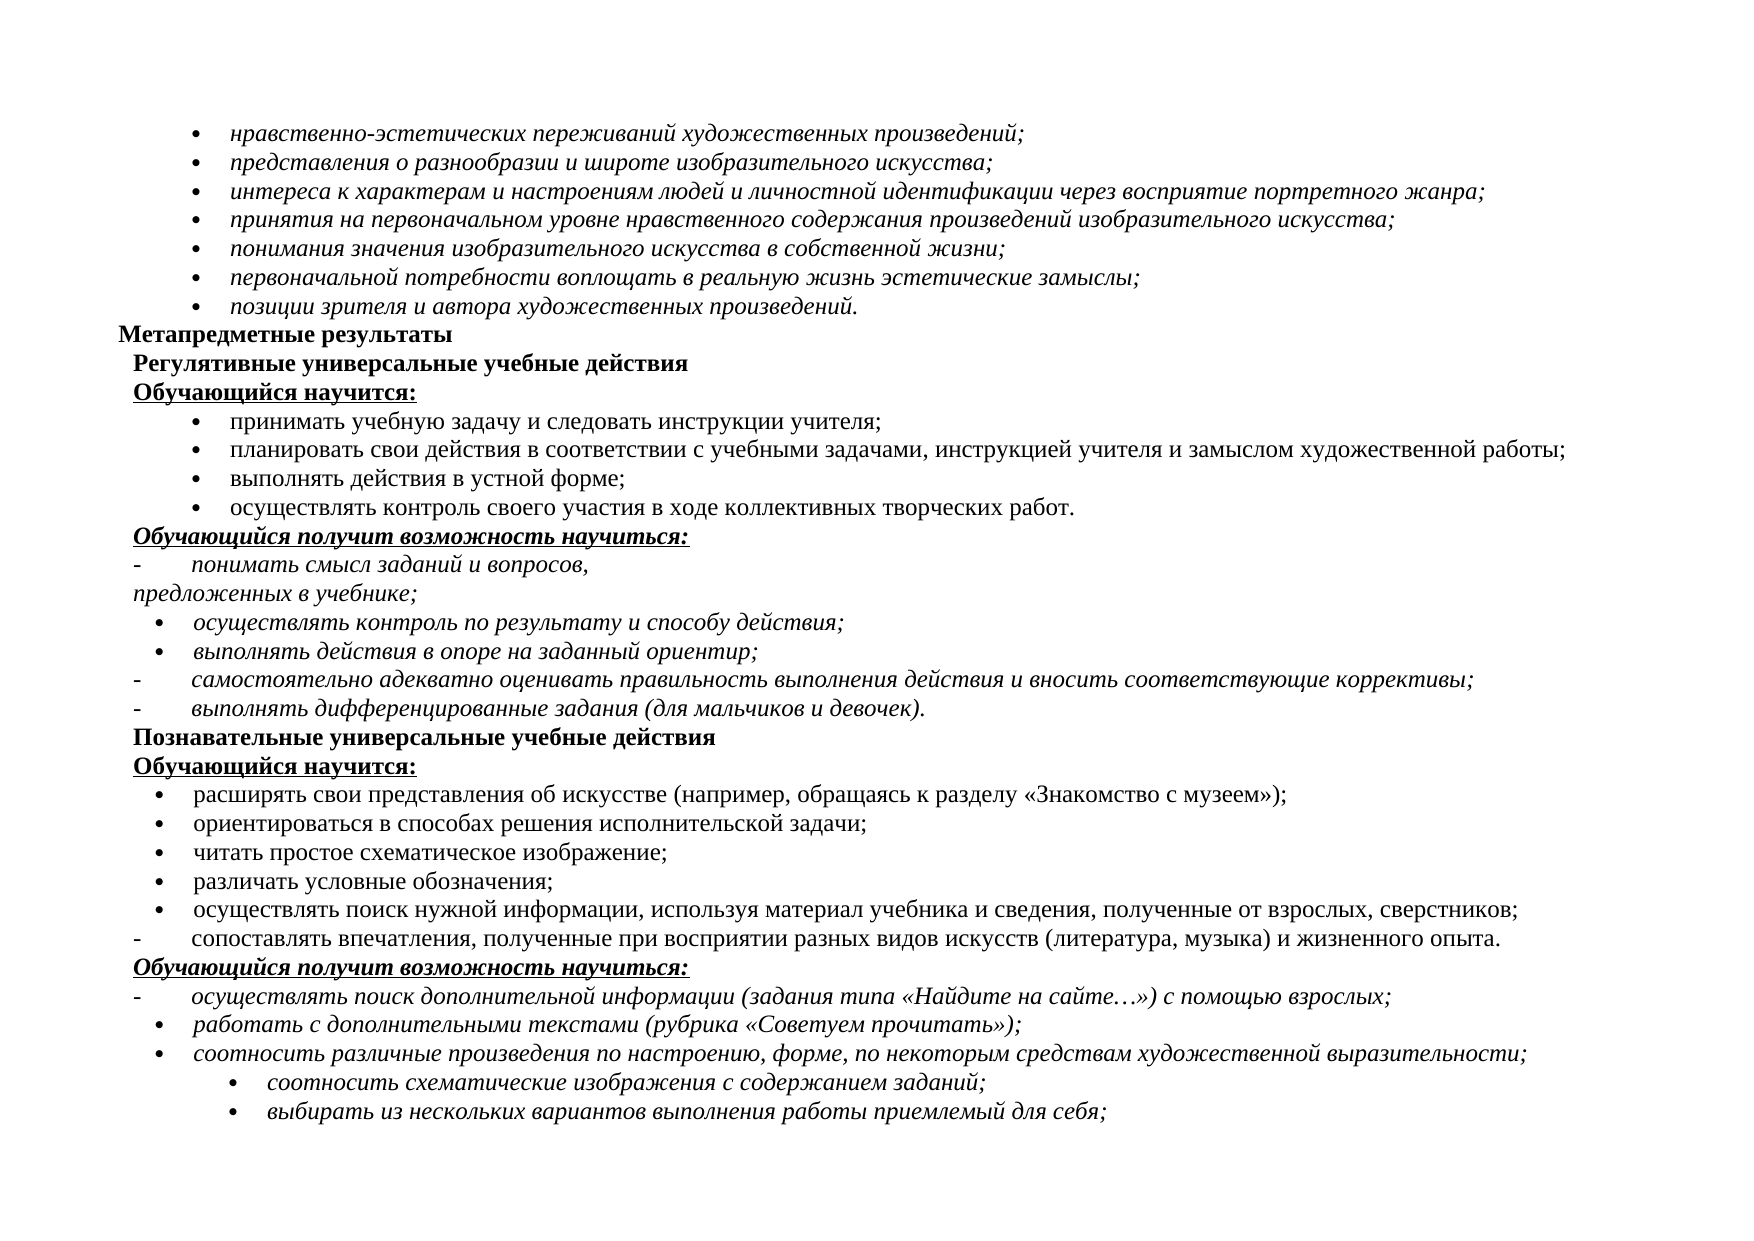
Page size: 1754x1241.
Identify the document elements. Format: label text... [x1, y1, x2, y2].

list работать с дополнительными текстами (рубрика «Советуем прочитать»); [156, 1009, 1638, 1038]
list выбирать из нескольких вариантов выполнения работы приемлемый для себя; [229, 1096, 1638, 1124]
list первоначальной потребности воплощать в реальную жизнь эстетические замыслы; [192, 262, 1638, 291]
list выполнять действия в устной форме; [192, 463, 1638, 492]
text предложенных в учебнике; [118, 578, 1638, 607]
list осуществлять поиск нужной информации, используя материал учебника и сведения, полученные от взрослых, сверстников; [156, 894, 1638, 923]
text - самостоятельно адекватно оценивать правильность выполнения действия и вносить соответствующие коррективы; [118, 664, 1638, 693]
text Обучающийся научится: [118, 377, 1638, 406]
list ориентироваться в способах решения исполнительской задачи; [156, 808, 1638, 837]
text Регулятивные универсальные учебные действия [118, 348, 1638, 377]
list соотносить различные произведения по настроению, форме, по некоторым средствам художественной выразительности; [156, 1038, 1638, 1067]
list читать простое схематическое изображение; [156, 837, 1638, 866]
text Обучающийся научится: [118, 751, 1638, 779]
text Познавательные универсальные учебные действия [118, 722, 1638, 751]
text Обучающийся получит возможность научиться: [118, 952, 1638, 981]
list позиции зрителя и автора художественных произведений. [192, 291, 1638, 319]
text Метапредметные результаты [118, 319, 1638, 348]
list интереса к характерам и настроениям людей и личностной идентификации через восприятие портретного жанра; [192, 176, 1638, 204]
list различать условные обозначения; [156, 866, 1638, 894]
list принимать учебную задачу и следовать инструкции учителя; [192, 406, 1638, 434]
text - сопоставлять впечатления, полученные при восприятии разных видов искусств (литература, музыка) и жизненного опыта. [118, 923, 1638, 952]
list принятия на первоначальном уровне нравственного содержания произведений изобразительного искусства; [192, 204, 1638, 233]
text - выполнять дифференцированные задания (для мальчиков и девочек). [118, 693, 1638, 722]
list осуществлять контроль по результату и способу действия; [156, 607, 1638, 636]
list выполнять действия в опоре на заданный ориентир; [156, 636, 1638, 664]
list осуществлять контроль своего участия в ходе коллективных творческих работ. [192, 492, 1638, 521]
list представления о разнообразии и широте изобразительного искусства; [192, 147, 1638, 176]
text - понимать смысл заданий и вопросов, [118, 549, 1638, 578]
list соотносить схематические изображения с содержанием заданий; [229, 1067, 1638, 1096]
list понимания значения изобразительного искусства в собственной жизни; [192, 233, 1638, 262]
text Обучающийся получит возможность научиться: [118, 521, 1638, 549]
text - осуществлять поиск дополнительной информации (задания типа «Найдите на сайте…») с помощью взрослых; [118, 981, 1638, 1009]
list планировать свои действия в соответствии с учебными задачами, инструкцией учителя и замыслом художественной работы; [192, 434, 1638, 463]
list расширять свои представления об искусстве (например, обращаясь к разделу «Знакомство с музеем»); [156, 779, 1638, 808]
list нравственно-эстетических переживаний художественных произведений; [192, 118, 1638, 147]
